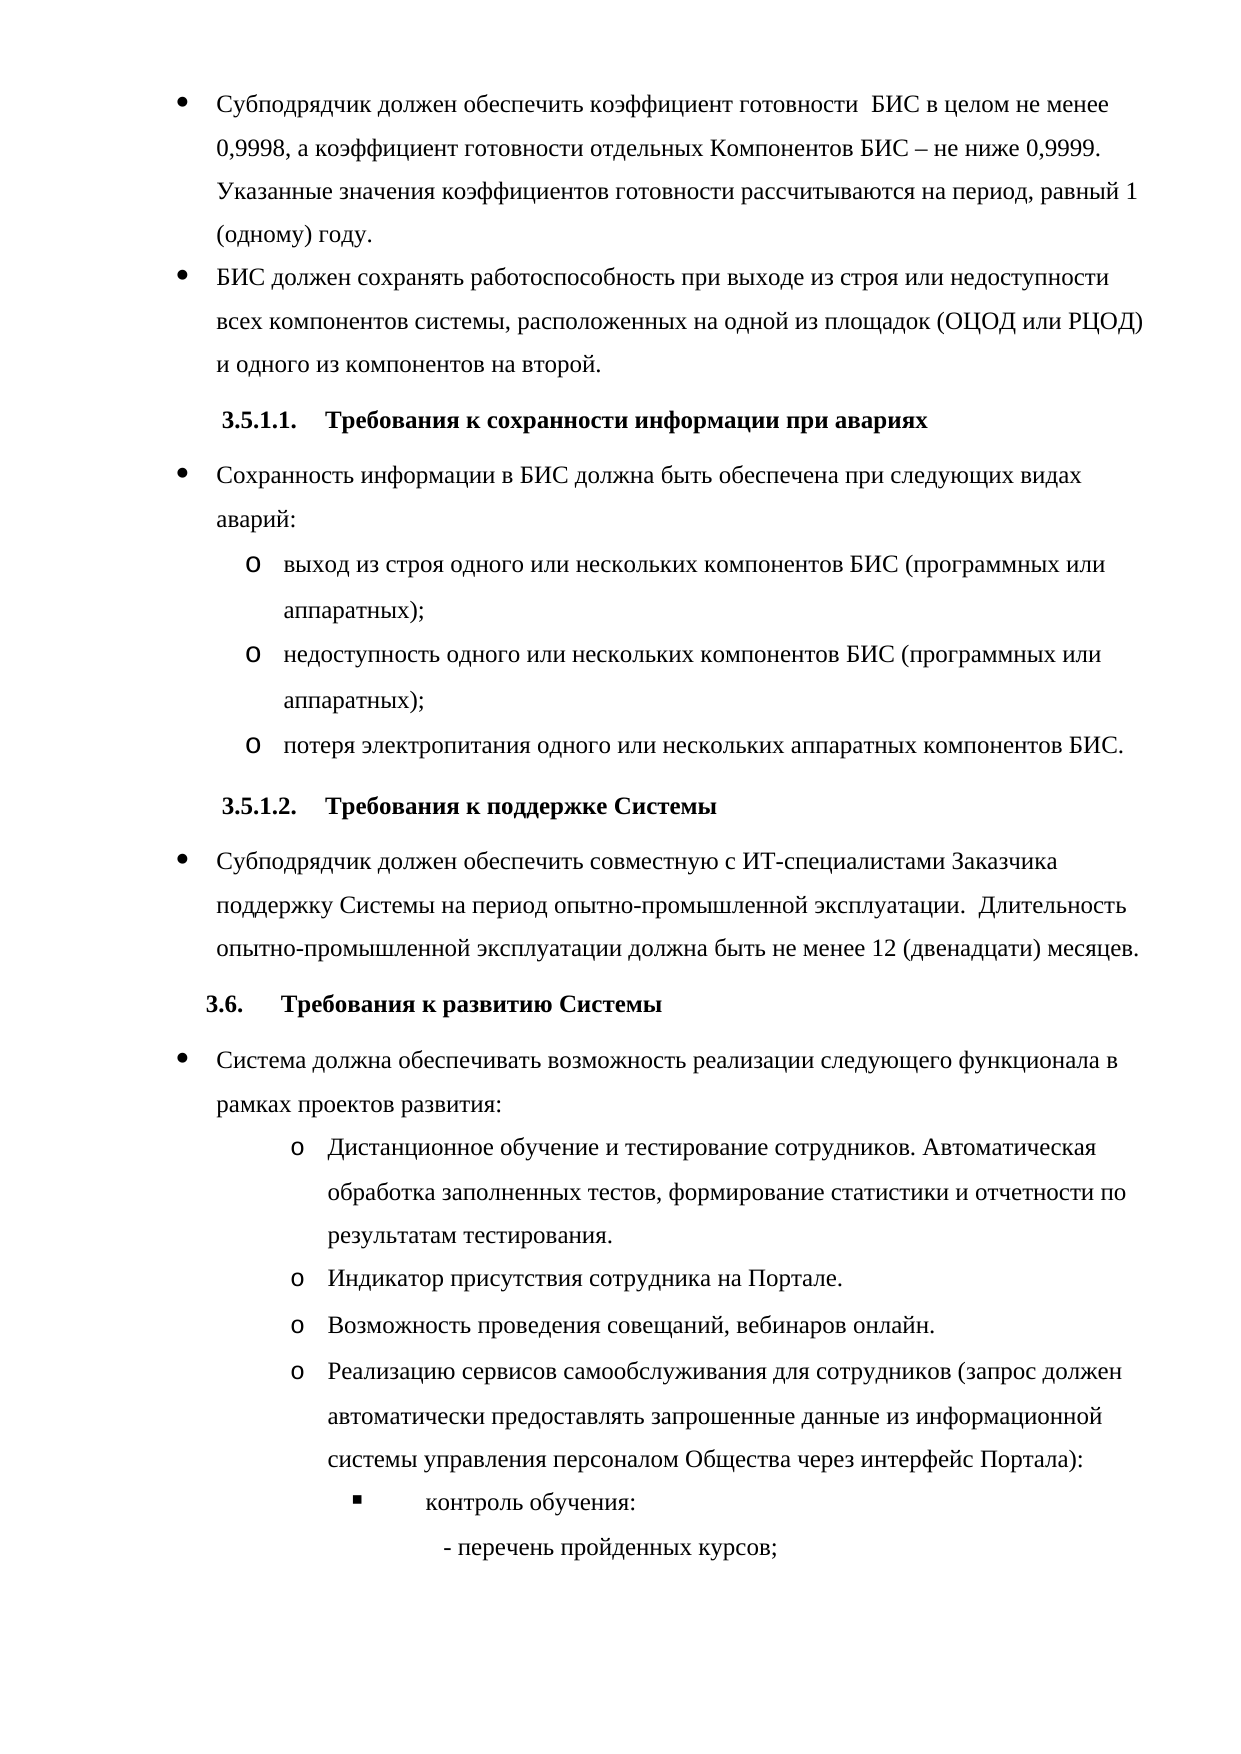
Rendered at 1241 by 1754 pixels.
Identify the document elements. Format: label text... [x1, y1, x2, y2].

list недоступность одного или нескольких компонентов БИС (программных или аппаратных); [244, 638, 1152, 714]
list Возможность проведения совещаний, вебинаров онлайн. [290, 1310, 1152, 1341]
list Субподрядчик должен обеспечить совместную с ИТ-специалистами Заказчика поддержку Системы на период опытно-промышленной эксплуатации. Длительность опытно-промышленной эксплуатации должна быть не менее 12 (двенадцати) месяцев. [177, 846, 1152, 962]
list Система должна обеспечивать возможность реализации следующего функционала в рамках проектов развития: [177, 1045, 1152, 1118]
list выход из строя одного или нескольких компонентов БИС (программных или аппаратных); [244, 548, 1152, 624]
list Требования к сохранности информации при авариях [222, 405, 1152, 434]
list Субподрядчик должен обеспечить коэффициент готовности БИС в целом не менее 0,9998, а коэффициент готовности отдельных Компонентов БИС – не ниже 0,9999. Указанные значения коэффициентов готовности рассчитываются на период, равный 1 (одному) году. [177, 89, 1152, 248]
text - перечень пройденных курсов; [443, 1532, 1152, 1561]
list Требования к развитию Системы [206, 989, 1152, 1018]
list Требования к поддержке Системы [222, 791, 1152, 819]
list Реализацию сервисов самообслуживания для сотрудников (запрос должен автоматически предоставлять запрошенные данные из информационной системы управления персоналом Общества через интерфейс Портала): [290, 1356, 1152, 1473]
list Индикатор присутствия сотрудника на Портале. [290, 1263, 1152, 1294]
list контроль обучения: [350, 1487, 1152, 1517]
list Дистанционное обучение и тестирование сотрудников. Автоматическая обработка заполненных тестов, формирование статистики и отчетности по результатам тестирования. [290, 1132, 1152, 1249]
list Сохранность информации в БИС должна быть обеспечена при следующих видах аварий: [177, 461, 1152, 533]
list потеря электропитания одного или нескольких аппаратных компонентов БИС. [244, 729, 1152, 762]
list БИС должен сохранять работоспособность при выходе из строя или недоступности всех компонентов системы, расположенных на одной из площадок (ОЦОД или РЦОД) и одного из компонентов на второй. [177, 262, 1152, 378]
